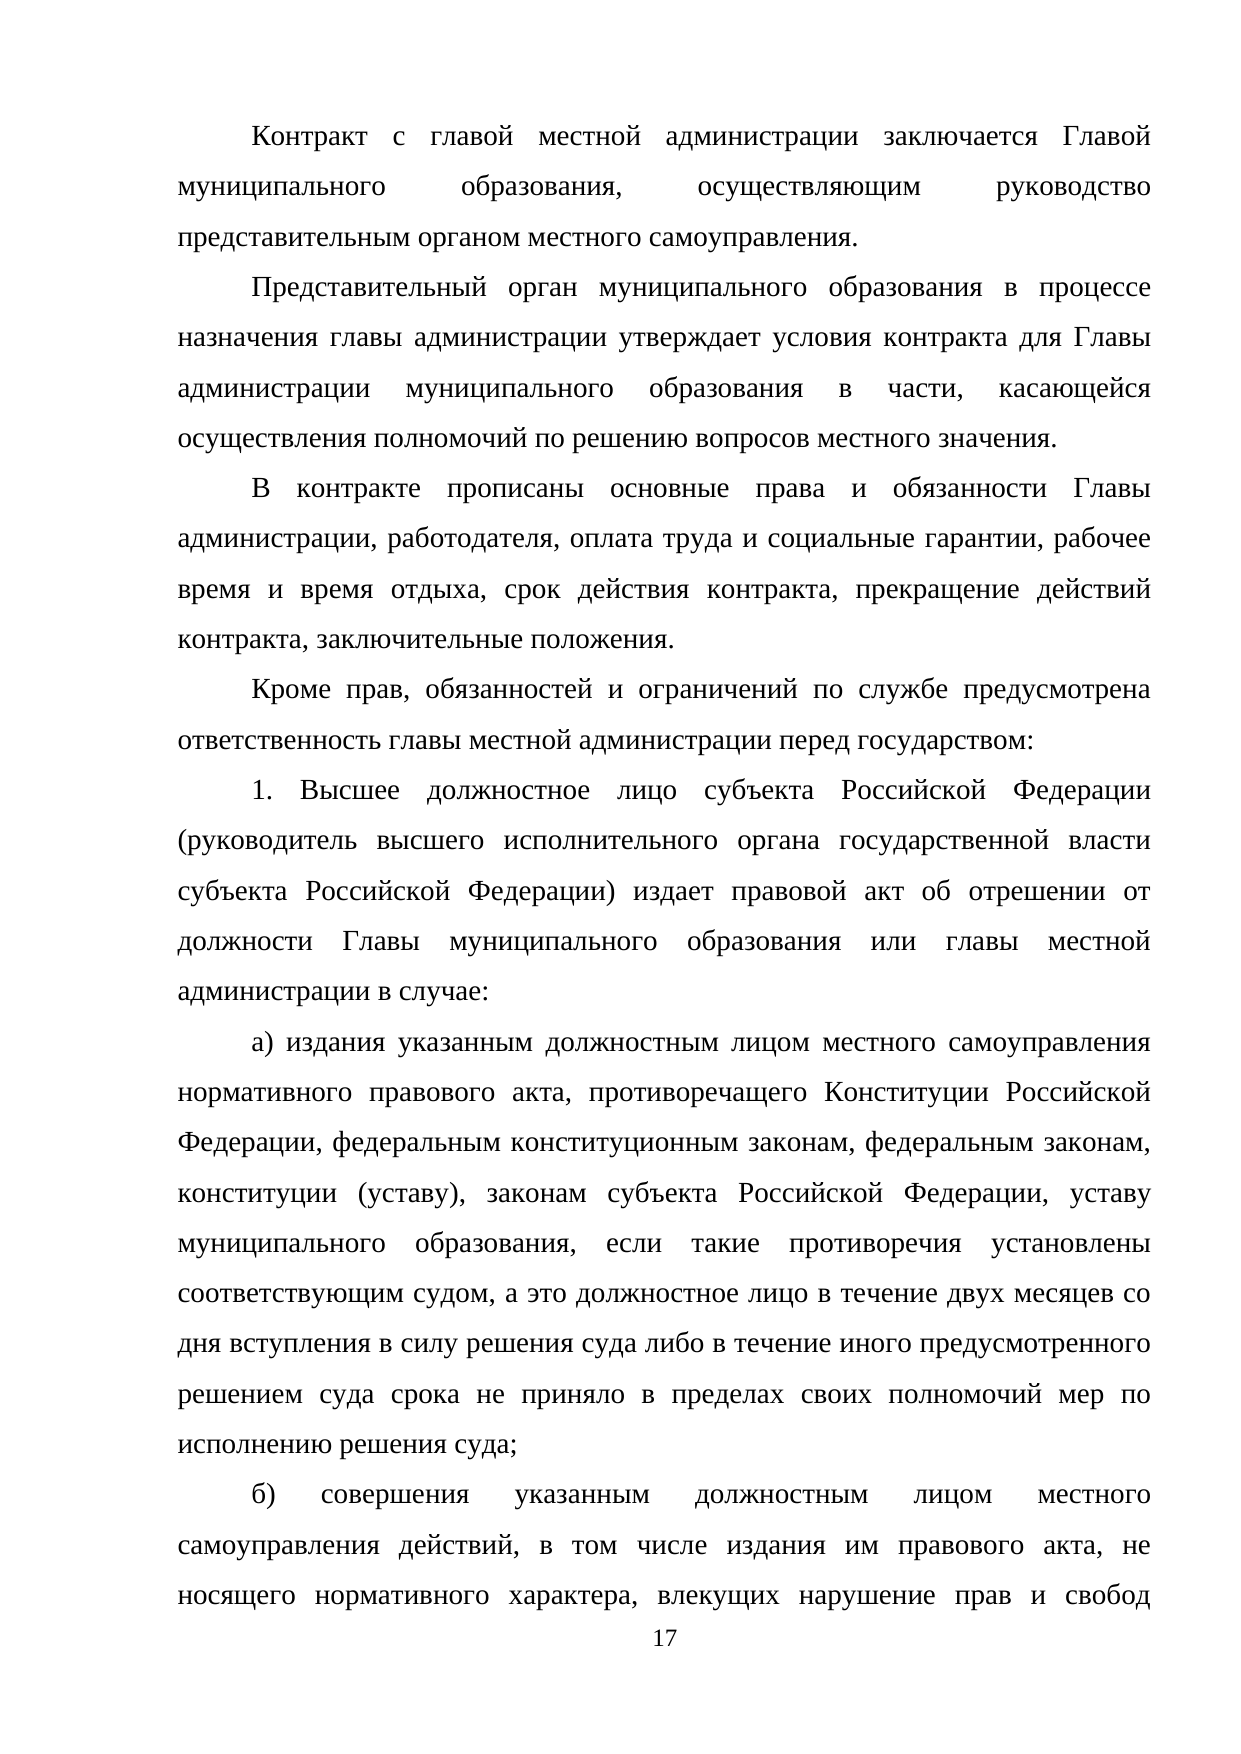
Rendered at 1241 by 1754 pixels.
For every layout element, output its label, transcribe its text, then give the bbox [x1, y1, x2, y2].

text Представительный орган муниципального образования в процессе назначения главы администрации утверждает условия контракта для Главы администрации муниципального образования в части, касающейся осуществления полномочий по решению вопросов местного значения. [177, 269, 1152, 453]
text Кроме прав, обязанностей и ограничений по службе предусмотрена ответственность главы местной администрации перед государством: [177, 672, 1152, 755]
text В контракте прописаны основные права и обязанности Главы администрации, работодателя, оплата труда и социальные гарантии, рабочее время и время отдыха, срок действия контракта, прекращение действий контракта, заключительные положения. [177, 470, 1152, 655]
text Контракт с главой местной администрации заключается Главой муниципального образования, осуществляющим руководство представительным органом местного самоуправления. [177, 118, 1152, 252]
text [177, 1477, 1152, 1611]
text а) издания указанным должностным лицом местного самоуправления нормативного правового акта, противоречащего Конституции Российской Федерации, федеральным конституционным законам, федеральным законам, конституции (уставу), законам субъекта Российской Федерации, уставу муниципального образования, если такие противоречия установлены соответствующим судом, а это должностное лицо в течение двух месяцев со дня вступления в силу решения суда либо в течение иного предусмотренного решением суда срока не приняло в пределах своих полномочий мер по исполнению решения суда; [177, 1024, 1152, 1460]
text 1. Высшее должностное лицо субъекта Российской Федерации (руководитель высшего исполнительного органа государственной власти субъекта Российской Федерации) издает правовой акт об отрешении от должности Главы муниципального образования или главы местной администрации в случае: [177, 772, 1152, 1007]
